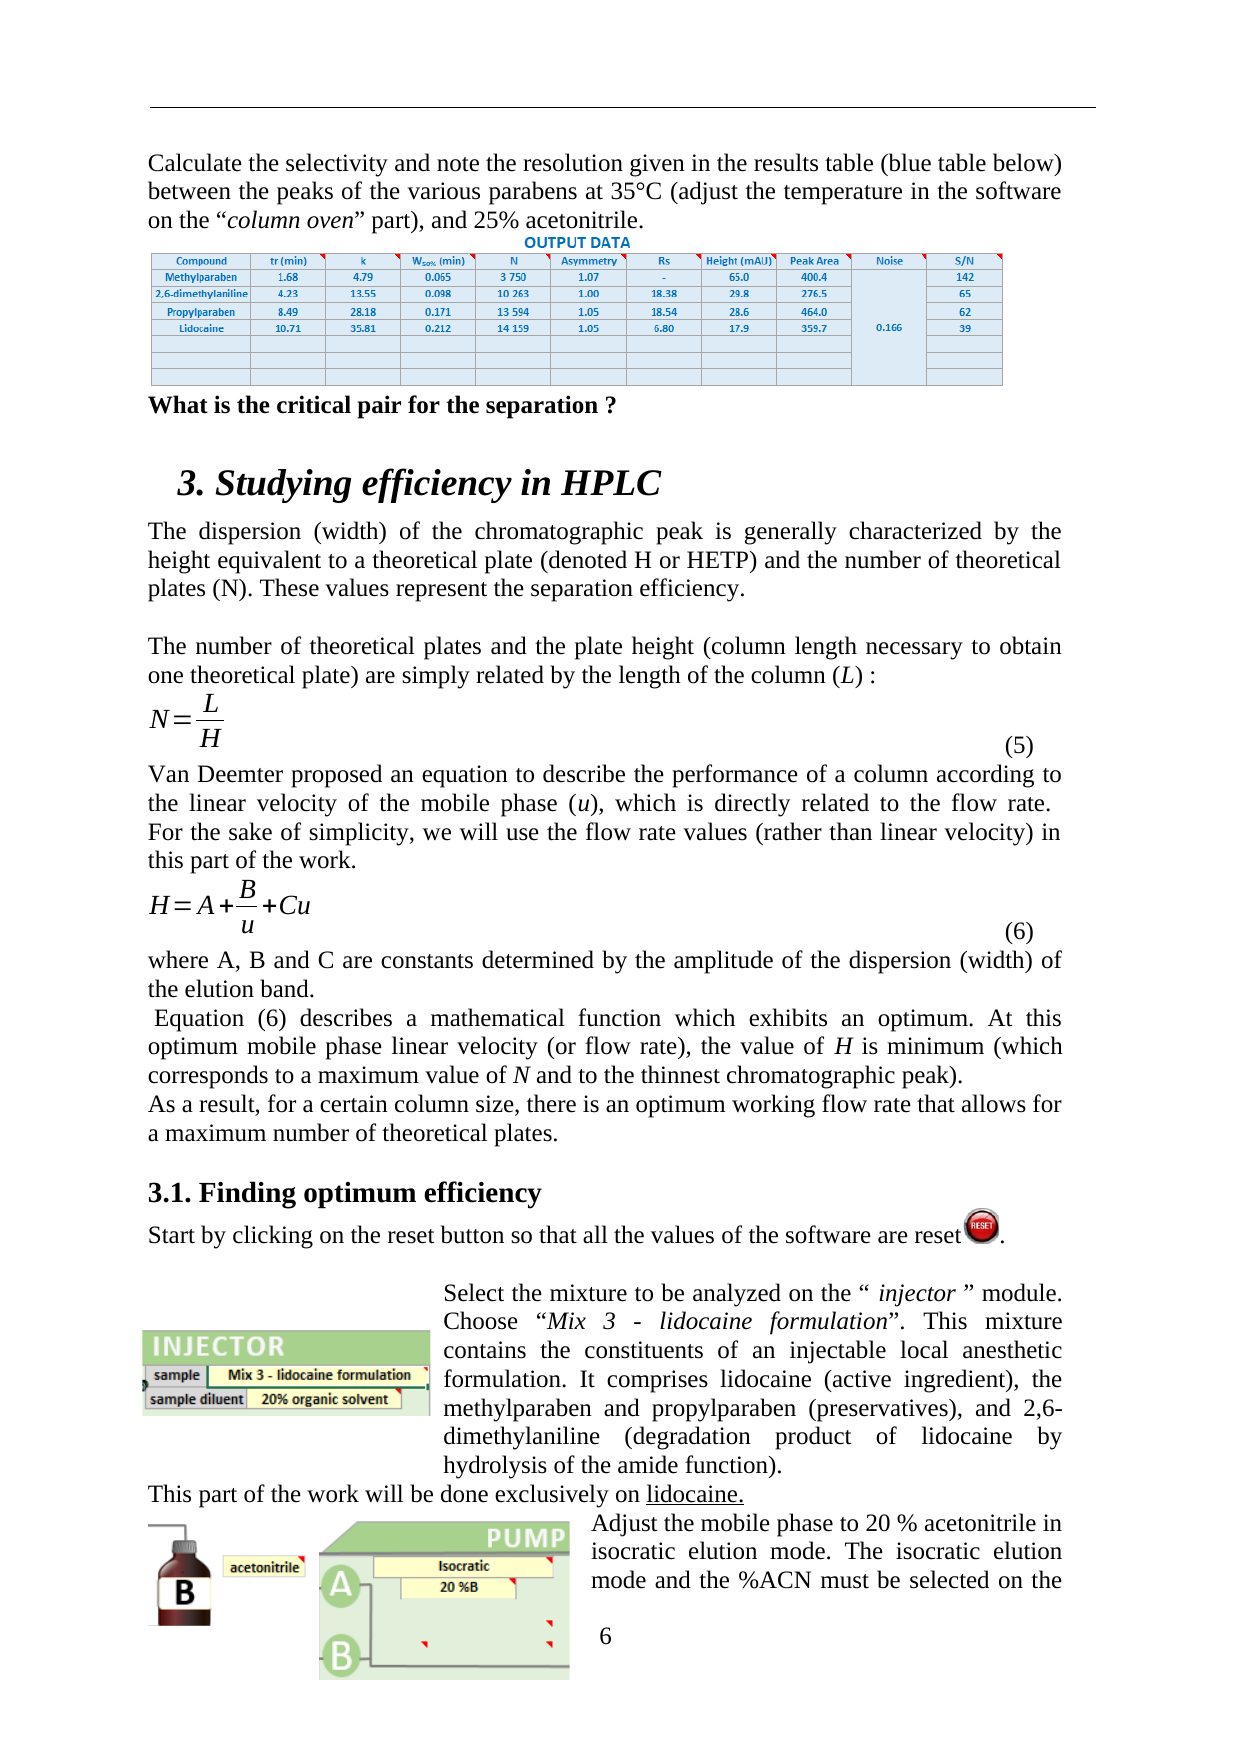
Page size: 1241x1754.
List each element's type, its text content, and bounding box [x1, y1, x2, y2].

text Van Deemter proposed an equation to describe the performance of a column according to the linear velocity of the mobile phase (u), which is directly related to the flow rate. For the sake of simplicity, we will use the flow rate values (rather than linear velocity) in this part of the work. [148, 759, 1063, 874]
text What is the critical pair for the separation ? [148, 390, 1063, 419]
picture [142, 1329, 431, 1416]
subtitle Studying efficiency in HPLC [177, 460, 1063, 503]
text where A, B and C are constants determined by the amplitude of the dispersion (width) of the elution band. [148, 945, 1063, 1003]
text Select the mixture to be analyzed on the “ injector ” module. Choose “Mix 3 - lidocaine formulation”. This mixture contains the constituents of an injectable local anesthetic formulation. It comprises lidocaine (active ingredient), the methylparaben and propylparaben (preservatives), and 2,6-dimethylaniline (degradation product of lidocaine by hydrolysis of the amide function). [443, 1278, 1063, 1479]
text (6) [148, 874, 1063, 945]
text As a result, for a certain column size, there is an optimum working flow rate that allows for a maximum number of theoretical plates. [148, 1089, 1063, 1146]
picture [961, 1208, 1000, 1244]
text The dispersion (width) of the chromatographic peak is generally characterized by the height equivalent to a theoretical plate (denoted H or HETP) and the number of theoretical plates (N). These values ​​represent the separation efficiency. [148, 516, 1063, 602]
text Calculate the selectivity and note the resolution given in the results table (blue table below) between the peaks of the various parabens at 35°C (adjust the temperature in the software on the “column oven” part), and 25% acetonitrile. [148, 148, 1063, 234]
text The number of theoretical plates and the plate height (column length necessary to obtain one theoretical plate) are simply related by the length of the column (L) : [148, 631, 1063, 688]
text This part of the work will be done exclusively on lidocaine. [148, 1479, 1063, 1508]
picture [319, 1521, 570, 1680]
text Equation (6) describes a mathematical function which exhibits an optimum. At this optimum mobile phase linear velocity (or flow rate), the value of H is minimum (which corresponds to a maximum value of N and to the thinnest chromatographic peak). [148, 1003, 1063, 1089]
text (5) [148, 688, 1063, 759]
text 3.1. Finding optimum efficiency [148, 1175, 1063, 1209]
text Start by clicking on the reset button so that all the values ​​of the software are reset. [148, 1209, 1063, 1249]
